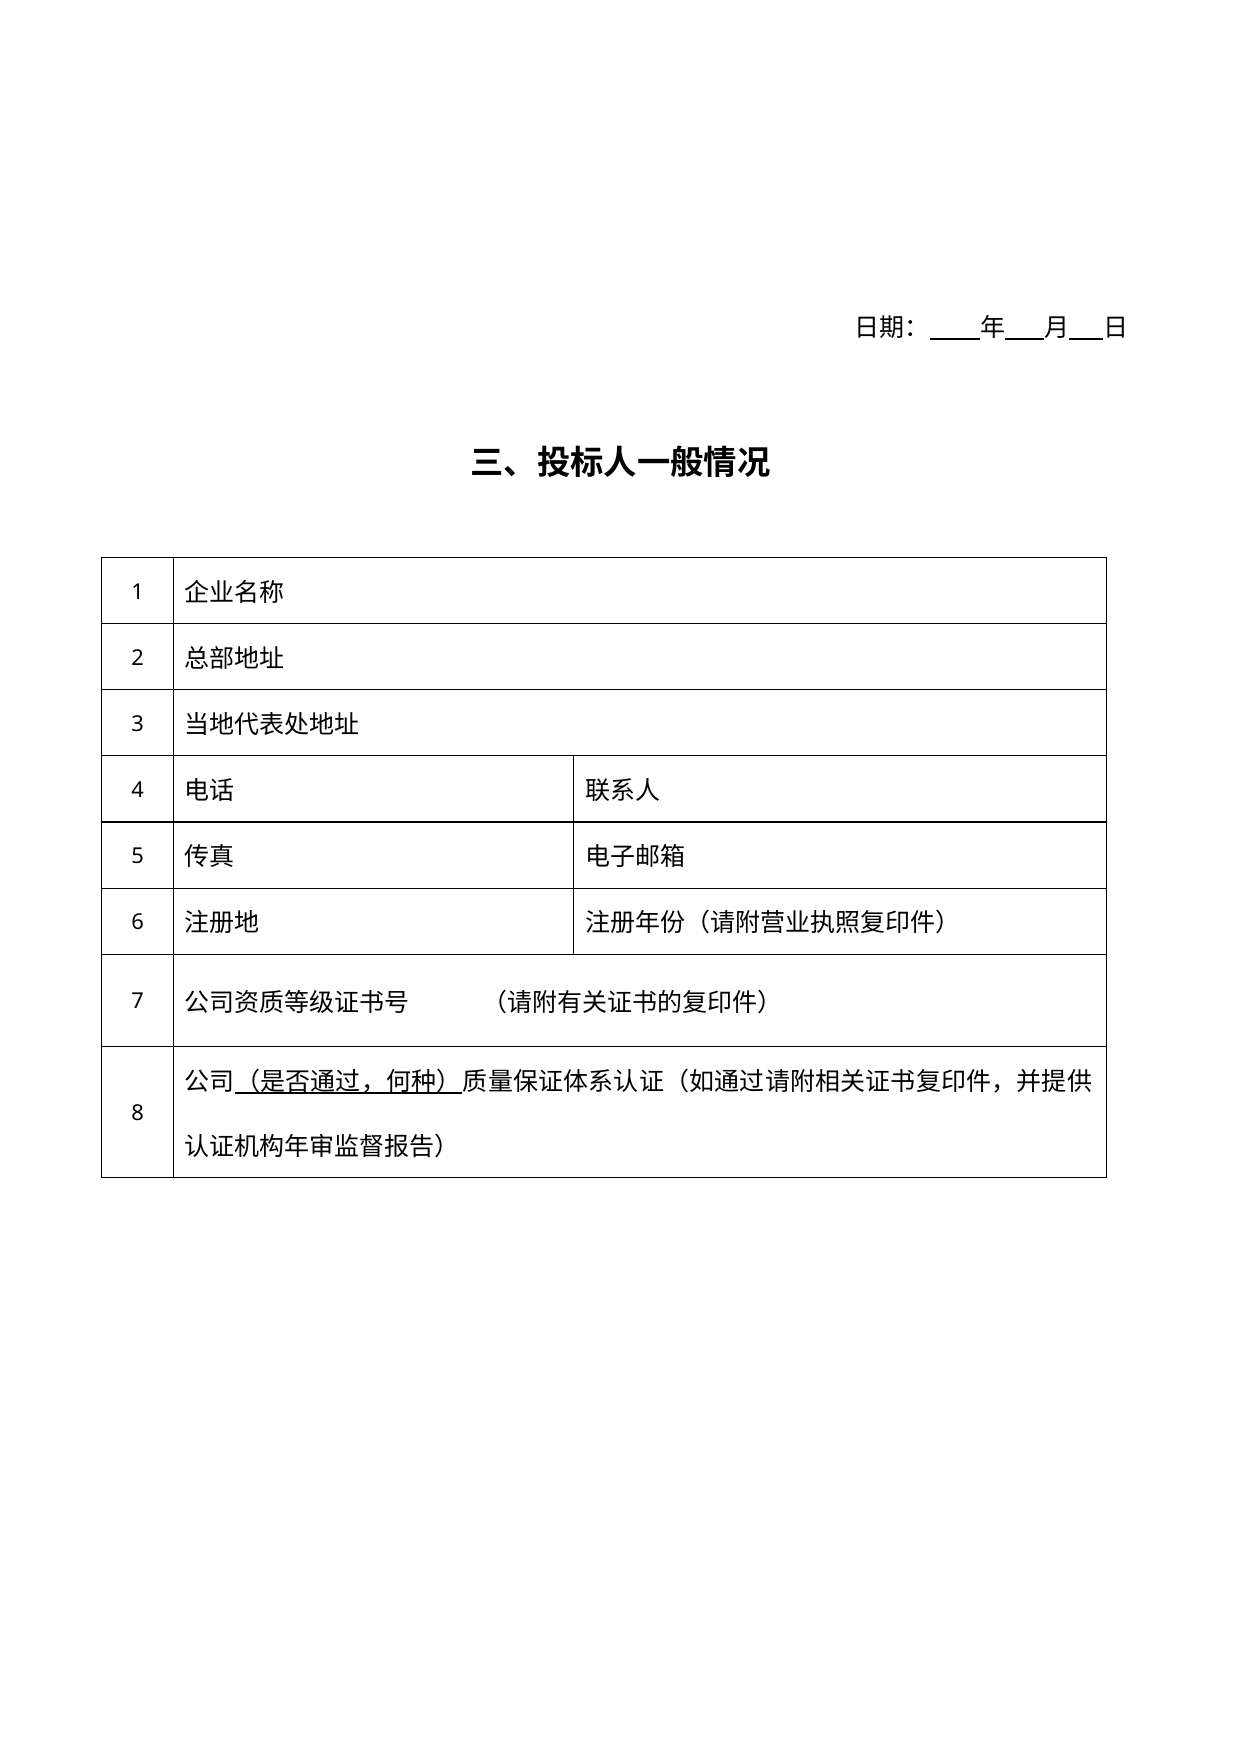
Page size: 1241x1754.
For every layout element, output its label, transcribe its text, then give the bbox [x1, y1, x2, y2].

table_cell 电话 [174, 756, 573, 821]
table_cell 当地代表处地址 [174, 690, 1106, 755]
table_cell 注册地 [174, 889, 573, 953]
table_cell 7 [102, 955, 173, 1046]
table_cell 4 [102, 756, 173, 821]
table_cell 公司资质等级证书号 （请附有关证书的复印件） [174, 955, 1106, 1046]
table_cell 2 [102, 624, 173, 689]
table_cell 电子邮箱 [574, 823, 1106, 887]
table_header 1 [102, 558, 173, 623]
table_cell 联系人 [574, 756, 1106, 821]
text 三、投标人一般情况 [112, 427, 1128, 492]
table_cell 传真 [174, 823, 573, 887]
table_cell 8 [102, 1047, 173, 1177]
table_cell 3 [102, 690, 173, 755]
table_cell 6 [102, 889, 173, 953]
table_cell 注册年份（请附营业执照复印件） [574, 889, 1106, 953]
table_cell 5 [102, 823, 173, 887]
table_header 企业名称 [174, 558, 1106, 623]
table_cell 公司（是否通过，何种）质量保证体系认证（如通过请附相关证书复印件，并提供认证机构年审监督报告） [174, 1047, 1106, 1177]
text 日期： 年 月 日 [112, 299, 1128, 345]
table_cell 总部地址 [174, 624, 1106, 689]
